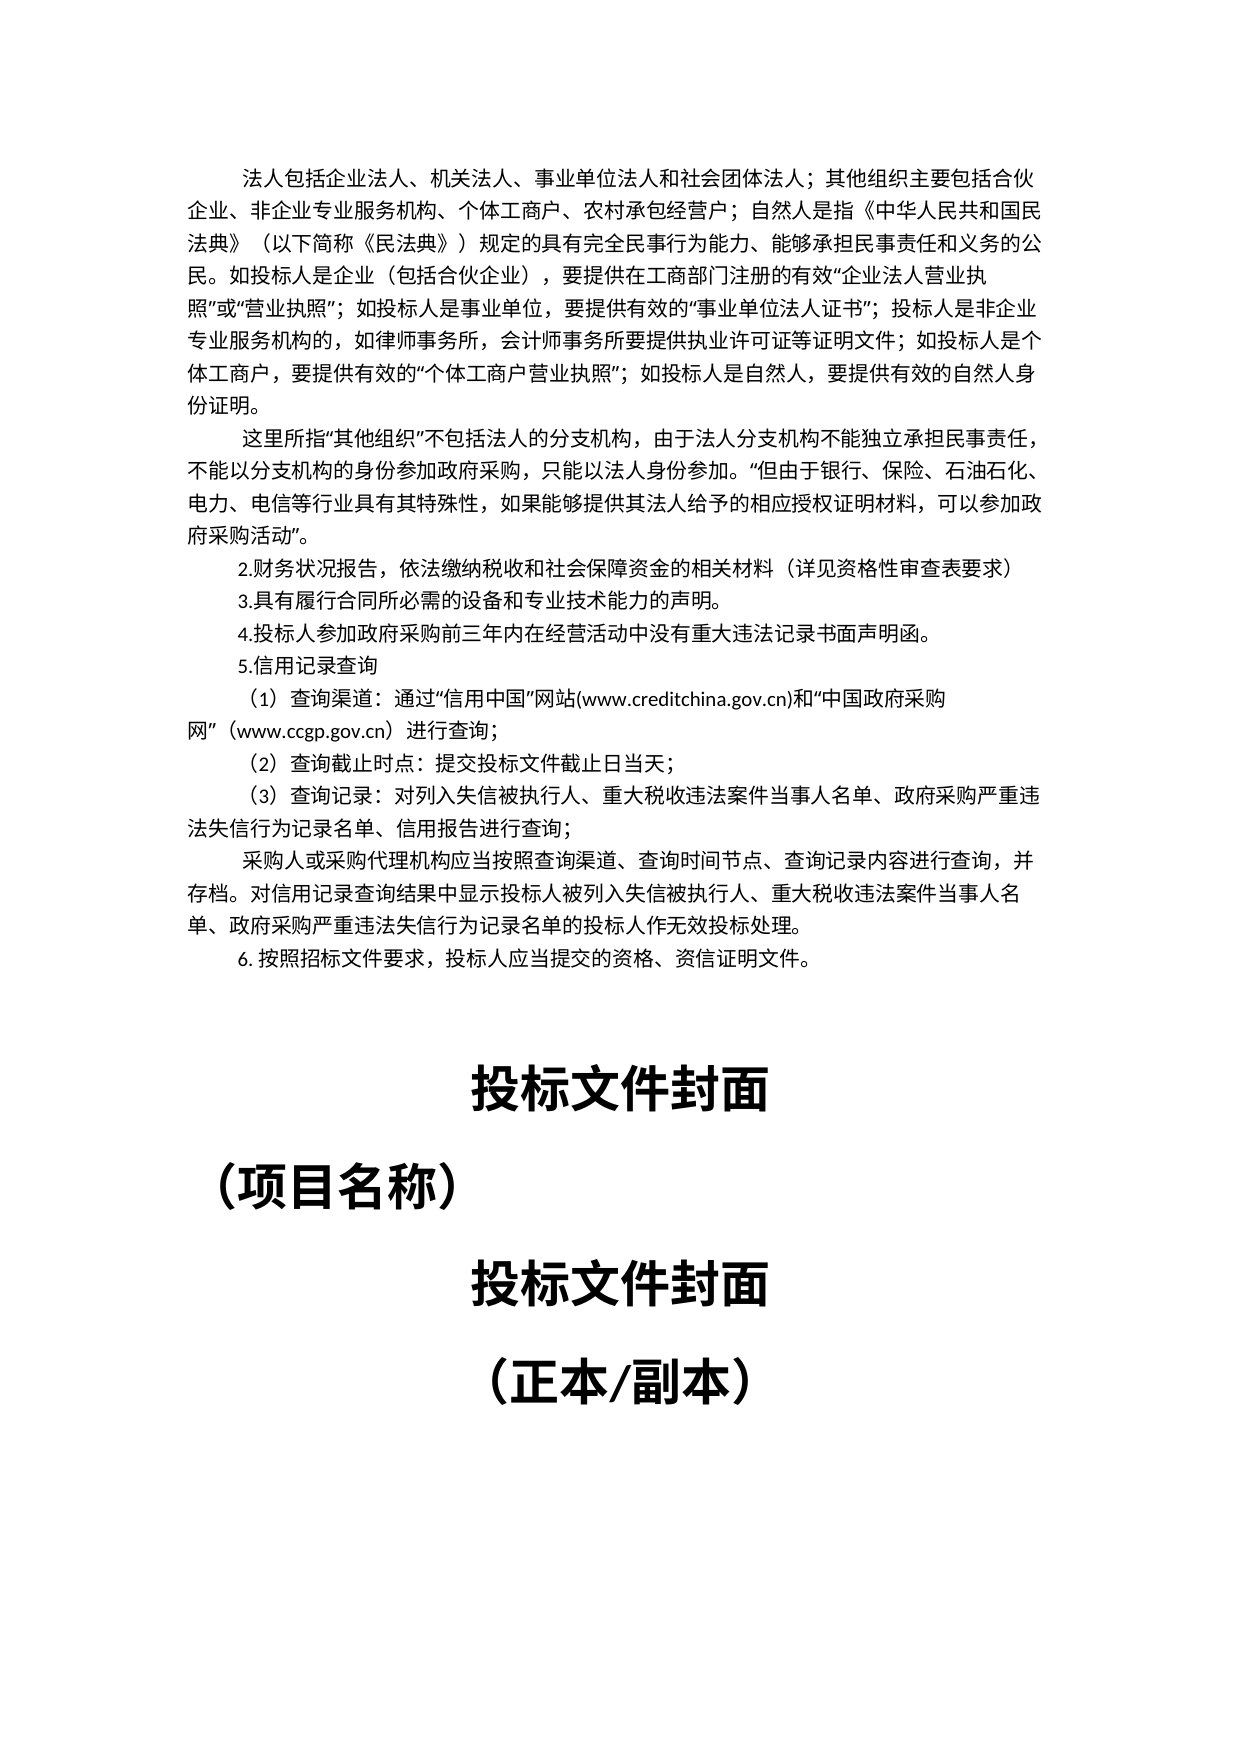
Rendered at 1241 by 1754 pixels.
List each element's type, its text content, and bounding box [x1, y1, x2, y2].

text 投标文件封面 [187, 1039, 1053, 1137]
text 2.财务状况报告，依法缴纳税收和社会保障资金的相关材料（详见资格性审查表要求） [187, 552, 1053, 584]
text （正本/副本） [187, 1332, 1053, 1429]
text （1）查询渠道：通过“信用中国”网站(www.creditchina.gov.cn)和“中国政府采购网”（www.ccgp.gov.cn）进行查询； [187, 682, 1053, 747]
text 5.信用记录查询 [187, 649, 1053, 682]
text 采购人或采购代理机构应当按照查询渠道、查询时间节点、查询记录内容进行查询，并存档。对信用记录查询结果中显示投标人被列入失信被执行人、重大税收违法案件当事人名单、政府采购严重违法失信行为记录名单的投标人作无效投标处理。 [187, 844, 1053, 942]
text （3）查询记录：对列入失信被执行人、重大税收违法案件当事人名单、政府采购严重违法失信行为记录名单、信用报告进行查询； [187, 779, 1053, 844]
text 法人包括企业法人、机关法人、事业单位法人和社会团体法人；其他组织主要包括合伙企业、非企业专业服务机构、个体工商户、农村承包经营户；自然人是指《中华人民共和国民法典》（以下简称《民法典》）规定的具有完全民事行为能力、能够承担民事责任和义务的公民。如投标人是企业（包括合伙企业），要提供在工商部门注册的有效“企业法人营业执照”或“营业执照”；如投标人是事业单位，要提供有效的“事业单位法人证书”；投标人是非企业专业服务机构的，如律师事务所，会计师事务所要提供执业许可证等证明文件；如投标人是个体工商户，要提供有效的“个体工商户营业执照”；如投标人是自然人，要提供有效的自然人身份证明。 [187, 162, 1053, 422]
text （项目名称） [187, 1137, 1053, 1234]
text 6. 按照招标文件要求，投标人应当提交的资格、资信证明文件。 [187, 942, 1053, 974]
text 投标文件封面 [187, 1234, 1053, 1332]
text （2）查询截止时点：提交投标文件截止日当天； [187, 747, 1053, 779]
text 4.投标人参加政府采购前三年内在经营活动中没有重大违法记录书面声明函。 [187, 617, 1053, 649]
text 3.具有履行合同所必需的设备和专业技术能力的声明。 [187, 584, 1053, 617]
text 这里所指“其他组织”不包括法人的分支机构，由于法人分支机构不能独立承担民事责任，不能以分支机构的身份参加政府采购，只能以法人身份参加。“但由于银行、保险、石油石化、电力、电信等行业具有其特殊性，如果能够提供其法人给予的相应授权证明材料，可以参加政府采购活动”。 [187, 422, 1053, 552]
